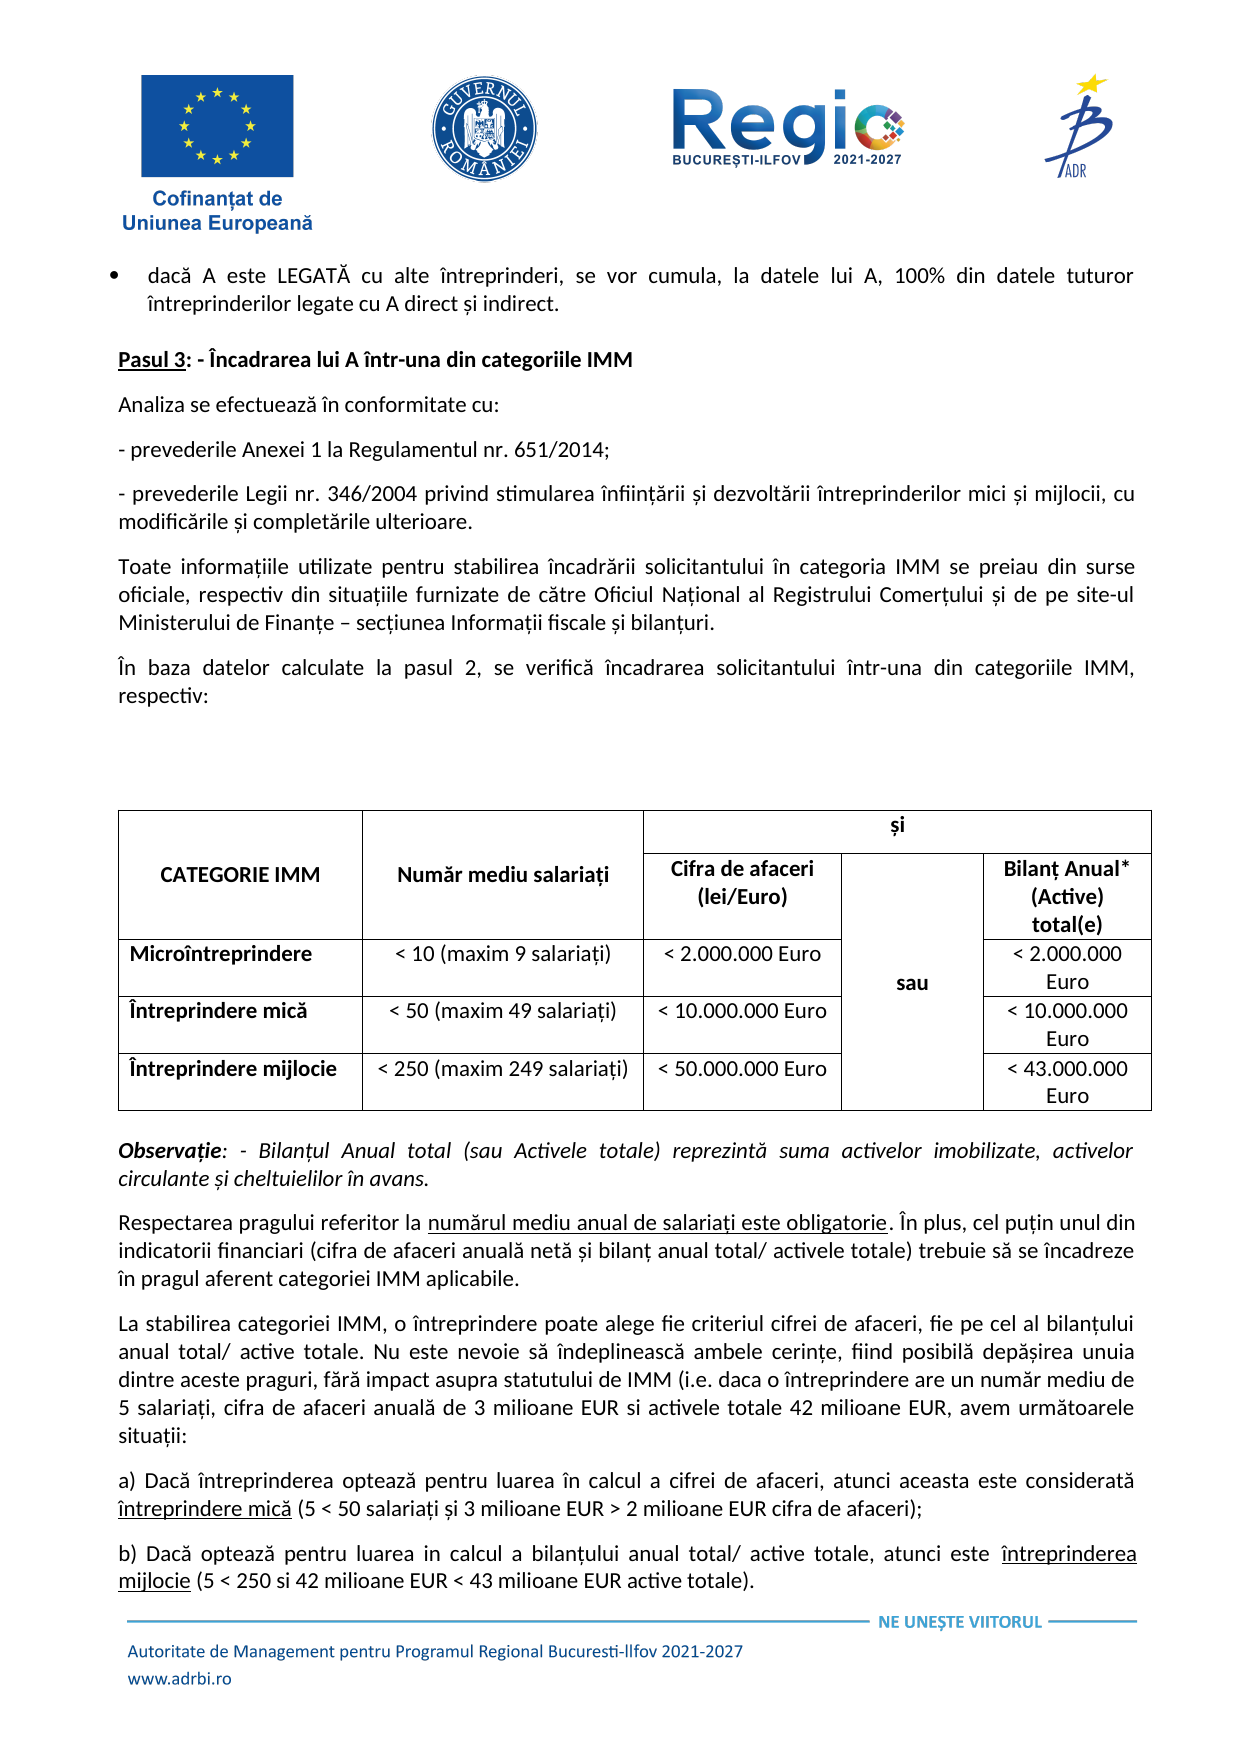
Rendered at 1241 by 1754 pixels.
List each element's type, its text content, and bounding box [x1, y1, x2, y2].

text a) Dacă întreprinderea optează pentru luarea în calcul a cifrei de afaceri, atunci aceasta este considerată întreprindere mică (5 < 50 salariați și 3 milioane EUR > 2 milioane EUR cifra de afaceri); [118, 1466, 1137, 1522]
picture [127, 1616, 1138, 1685]
table_header Număr mediu salariați [363, 811, 643, 938]
table_header și [644, 811, 1151, 853]
table_cell < 50.000.000 Euro [644, 1054, 841, 1110]
table_cell Întreprindere mică [119, 997, 362, 1053]
text La stabilirea categoriei IMM, o întreprindere poate alege fie criteriul cifrei de afaceri, fie pe cel al bilanțului anual total/ active totale. Nu este nevoie să îndeplinească ambele cerințe, fiind posibilă depășirea unuia dintre aceste praguri, fără impact asupra statutului de IMM (i.e. daca o întreprindere are un număr mediu de 5 salariați, cifra de afaceri anuală de 3 milioane EUR si activele totale 42 milioane EUR, avem următoarele situații: [118, 1309, 1137, 1449]
text Analiza se efectuează în conformitate cu: [118, 390, 1137, 418]
picture [118, 73, 1115, 234]
table_cell sau [842, 854, 983, 1110]
table_cell < 10.000.000 Euro [644, 997, 841, 1053]
table_cell < 43.000.000 Euro [984, 1054, 1151, 1110]
text Pasul 3: - Încadrarea lui A într-una din categoriile IMM [118, 345, 1137, 373]
table_cell Întreprindere mijlocie [119, 1054, 362, 1110]
table_cell < 50 (maxim 49 salariați) [363, 997, 643, 1053]
list dacă A este LEGATĂ cu alte întreprinderi, se vor cumula, la datele lui A, 100% din datele tuturor întreprinderilor legate cu A direct și indirect. [110, 261, 1137, 317]
table_cell Bilanț Anual* (Active) total(e) [984, 854, 1151, 938]
text Respectarea pragului referitor la numărul mediu anual de salariați este obligatorie. În plus, cel puțin unul din indicatorii financiari (cifra de afaceri anuală netă și bilanț anual total/ activele totale) trebuie să se încadreze în pragul aferent categoriei IMM aplicabile. [118, 1208, 1137, 1292]
text b) Dacă optează pentru luarea in calcul a bilanțului anual total/ active totale, atunci este întreprinderea mijlocie (5 < 250 si 42 milioane EUR < 43 milioane EUR active totale). [118, 1539, 1137, 1595]
table_cell Microîntreprindere [119, 940, 362, 996]
table_cell < 10 (maxim 9 salariați) [363, 940, 643, 996]
table_cell < 2.000.000 Euro [644, 940, 841, 996]
text - prevederile Anexei 1 la Regulamentul nr. 651/2014; [118, 435, 1137, 463]
table_cell < 2.000.000 Euro [984, 940, 1151, 996]
table_header CATEGORIE IMM [119, 811, 362, 938]
table_cell < 250 (maxim 249 salariați) [363, 1054, 643, 1110]
text - prevederile Legii nr. 346/2004 privind stimularea înființării și dezvoltării întreprinderilor mici și mijlocii, cu modificările și completările ulterioare. [118, 479, 1137, 535]
table_cell Cifra de afaceri (lei/Euro) [644, 854, 841, 938]
table_cell < 10.000.000 Euro [984, 997, 1151, 1053]
text Observație: - Bilanțul Anual total (sau Activele totale) reprezintă suma activelor imobilizate, activelor circulante și cheltuielilor în avans. [118, 1136, 1137, 1192]
text În baza datelor calculate la pasul 2, se verifică încadrarea solicitantului într-una din categoriile IMM, respectiv: [118, 653, 1137, 709]
text Toate informațiile utilizate pentru stabilirea încadrării solicitantului în categoria IMM se preiau din surse oficiale, respectiv din situațiile furnizate de către Oficiul Național al Registrului Comerțului și de pe site-ul Ministerului de Finanțe – secțiunea Informații fiscale și bilanțuri. [118, 552, 1137, 636]
